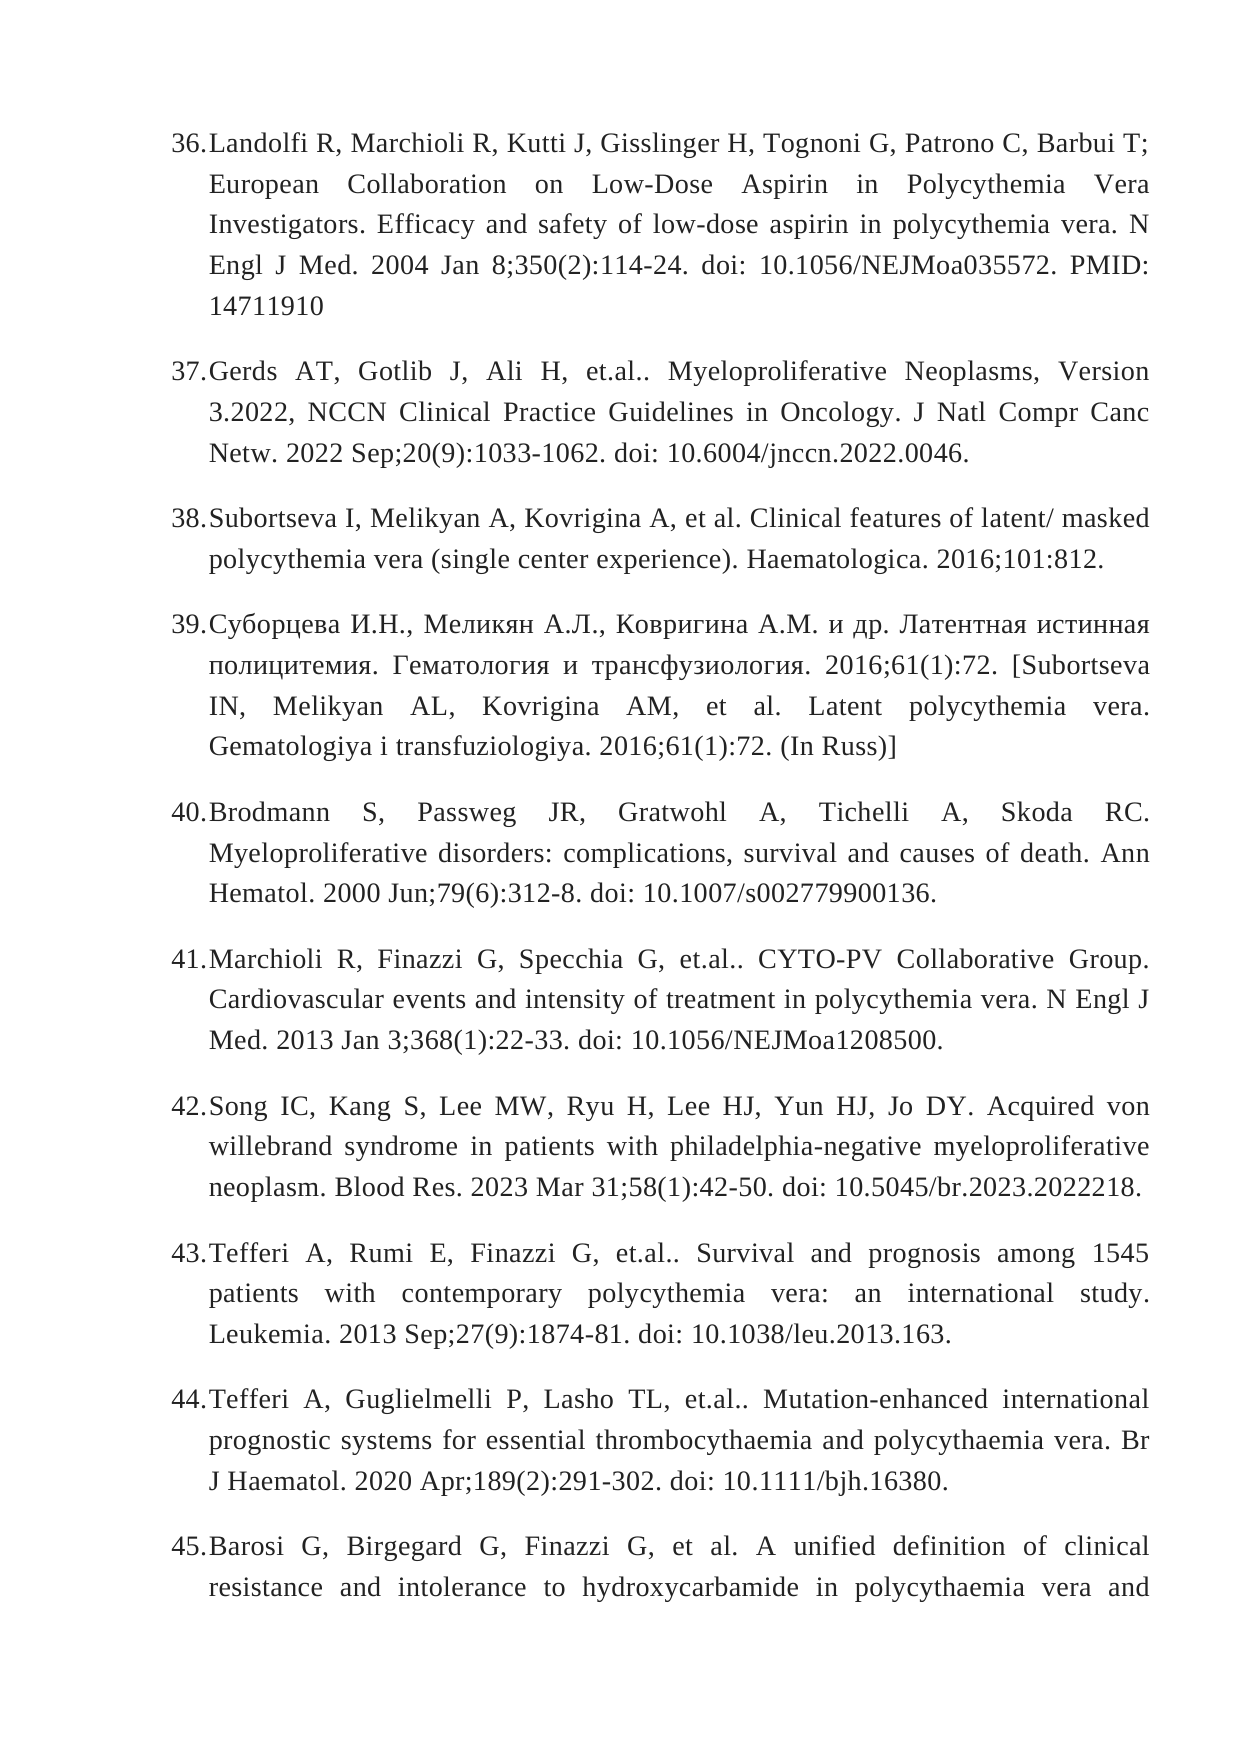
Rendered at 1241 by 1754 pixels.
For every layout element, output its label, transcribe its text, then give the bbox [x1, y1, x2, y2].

list Subortseva I, Melikyan A, Kovrigina A, et al. Clinical features of latent/ masked polycythemia vera (single center experience). Haematologica. 2016;101:812. [171, 493, 1152, 574]
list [171, 1521, 1152, 1602]
list Tefferi A, Guglielmelli P, Lasho TL, et.al.. Mutation-enhanced international prognostic systems for essential thrombocythaemia and polycythaemia vera. Br J Haematol. 2020 Apr;189(2):291-302. doi: 10.1111/bjh.16380. [171, 1374, 1152, 1496]
list Marchioli R, Finazzi G, Specchia G, et.al.. CYTO-PV Collaborative Group. Cardiovascular events and intensity of treatment in polycythemia vera. N Engl J Med. 2013 Jan 3;368(1):22-33. doi: 10.1056/NEJMoa1208500. [171, 934, 1152, 1056]
list Song IC, Kang S, Lee MW, Ryu H, Lee HJ, Yun HJ, Jo DY. Acquired von willebrand syndrome in patients with philadelphia-negative myeloproliferative neoplasm. Blood Res. 2023 Mar 31;58(1):42-50. doi: 10.5045/br.2023.2022218. [171, 1081, 1152, 1202]
list Суборцева И.Н., Меликян А.Л., Ковригина А.М. и др. Латентная истинная полицитемия. Гематология и трансфузиология. 2016;61(1):72. [Subortseva IN, Melikyan AL, Kovrigina AM, et al. Latent polycythemia vera. Gematologiya i transfuziologiya. 2016;61(1):72. (In Russ)] [171, 599, 1152, 762]
list Landolfi R, Marchioli R, Kutti J, Gisslinger H, Tognoni G, Patrono C, Barbui T; European Collaboration on Low-Dose Aspirin in Polycythemia Vera Investigators. Efficacy and safety of low-dose aspirin in polycythemia vera. N Engl J Med. 2004 Jan 8;350(2):114-24. doi: 10.1056/NEJMoa035572. PMID: 14711910 [171, 118, 1152, 321]
list Brodmann S, Passweg JR, Gratwohl A, Tichelli A, Skoda RC. Myeloproliferative disorders: complications, survival and causes of death. Ann Hematol. 2000 Jun;79(6):312-8. doi: 10.1007/s002779900136. [171, 787, 1152, 909]
list Gerds AT, Gotlib J, Ali H, et.al.. Myeloproliferative Neoplasms, Version 3.2022, NCCN Clinical Practice Guidelines in Oncology. J Natl Compr Canc Netw. 2022 Sep;20(9):1033-1062. doi: 10.6004/jnccn.2022.0046. [171, 346, 1152, 468]
list Tefferi A, Rumi E, Finazzi G, et.al.. Survival and prognosis among 1545 patients with contemporary polycythemia vera: an international study. Leukemia. 2013 Sep;27(9):1874-81. doi: 10.1038/leu.2013.163. [171, 1227, 1152, 1349]
